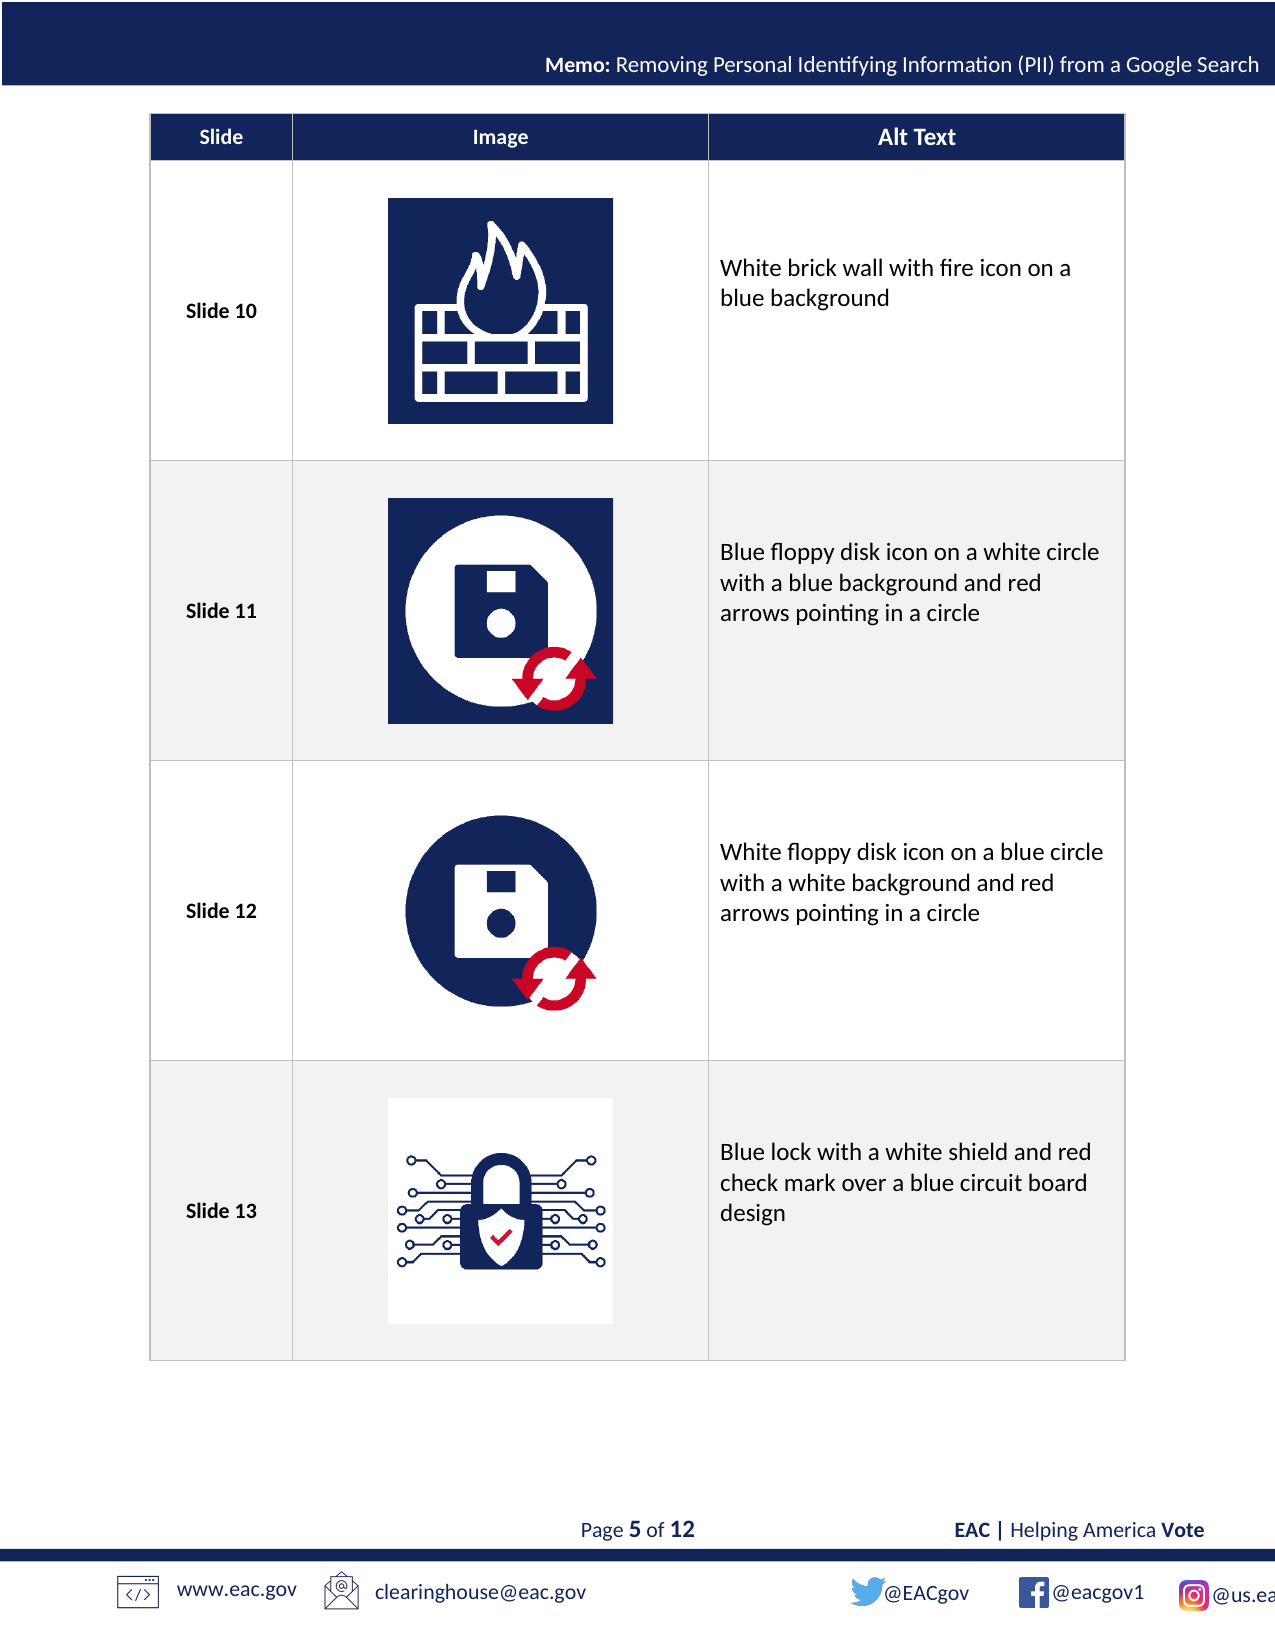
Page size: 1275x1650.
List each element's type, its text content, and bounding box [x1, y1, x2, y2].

table_header Slide [151, 114, 292, 160]
picture [388, 1098, 614, 1324]
table_cell [293, 461, 708, 760]
picture [113, 1567, 163, 1617]
picture [320, 1569, 363, 1612]
table_cell White brick wall with fire icon on a blue background [709, 161, 1124, 460]
picture [1019, 1577, 1049, 1608]
table_cell Blue lock with a white shield and red check mark over a blue circuit board design [709, 1061, 1124, 1360]
table_cell Slide 11 [151, 461, 292, 760]
table_cell Blue floppy disk icon on a white circle with a blue background and red arrows pointing in a circle [709, 461, 1124, 760]
picture [388, 798, 614, 1024]
table_cell [293, 1061, 708, 1360]
picture [1179, 1580, 1209, 1611]
table_cell [293, 761, 708, 1060]
table_cell White floppy disk icon on a blue circle with a white background and red arrows pointing in a circle [709, 761, 1124, 1060]
table_header Alt Text [709, 114, 1124, 160]
table_cell [293, 161, 708, 460]
table_header Image [293, 114, 708, 160]
table_cell Slide 13 [151, 1061, 292, 1360]
table_cell Slide 10 [151, 161, 292, 460]
table_cell Slide 12 [151, 761, 292, 1060]
picture [388, 498, 614, 724]
picture [842, 1566, 894, 1618]
picture [388, 198, 614, 424]
